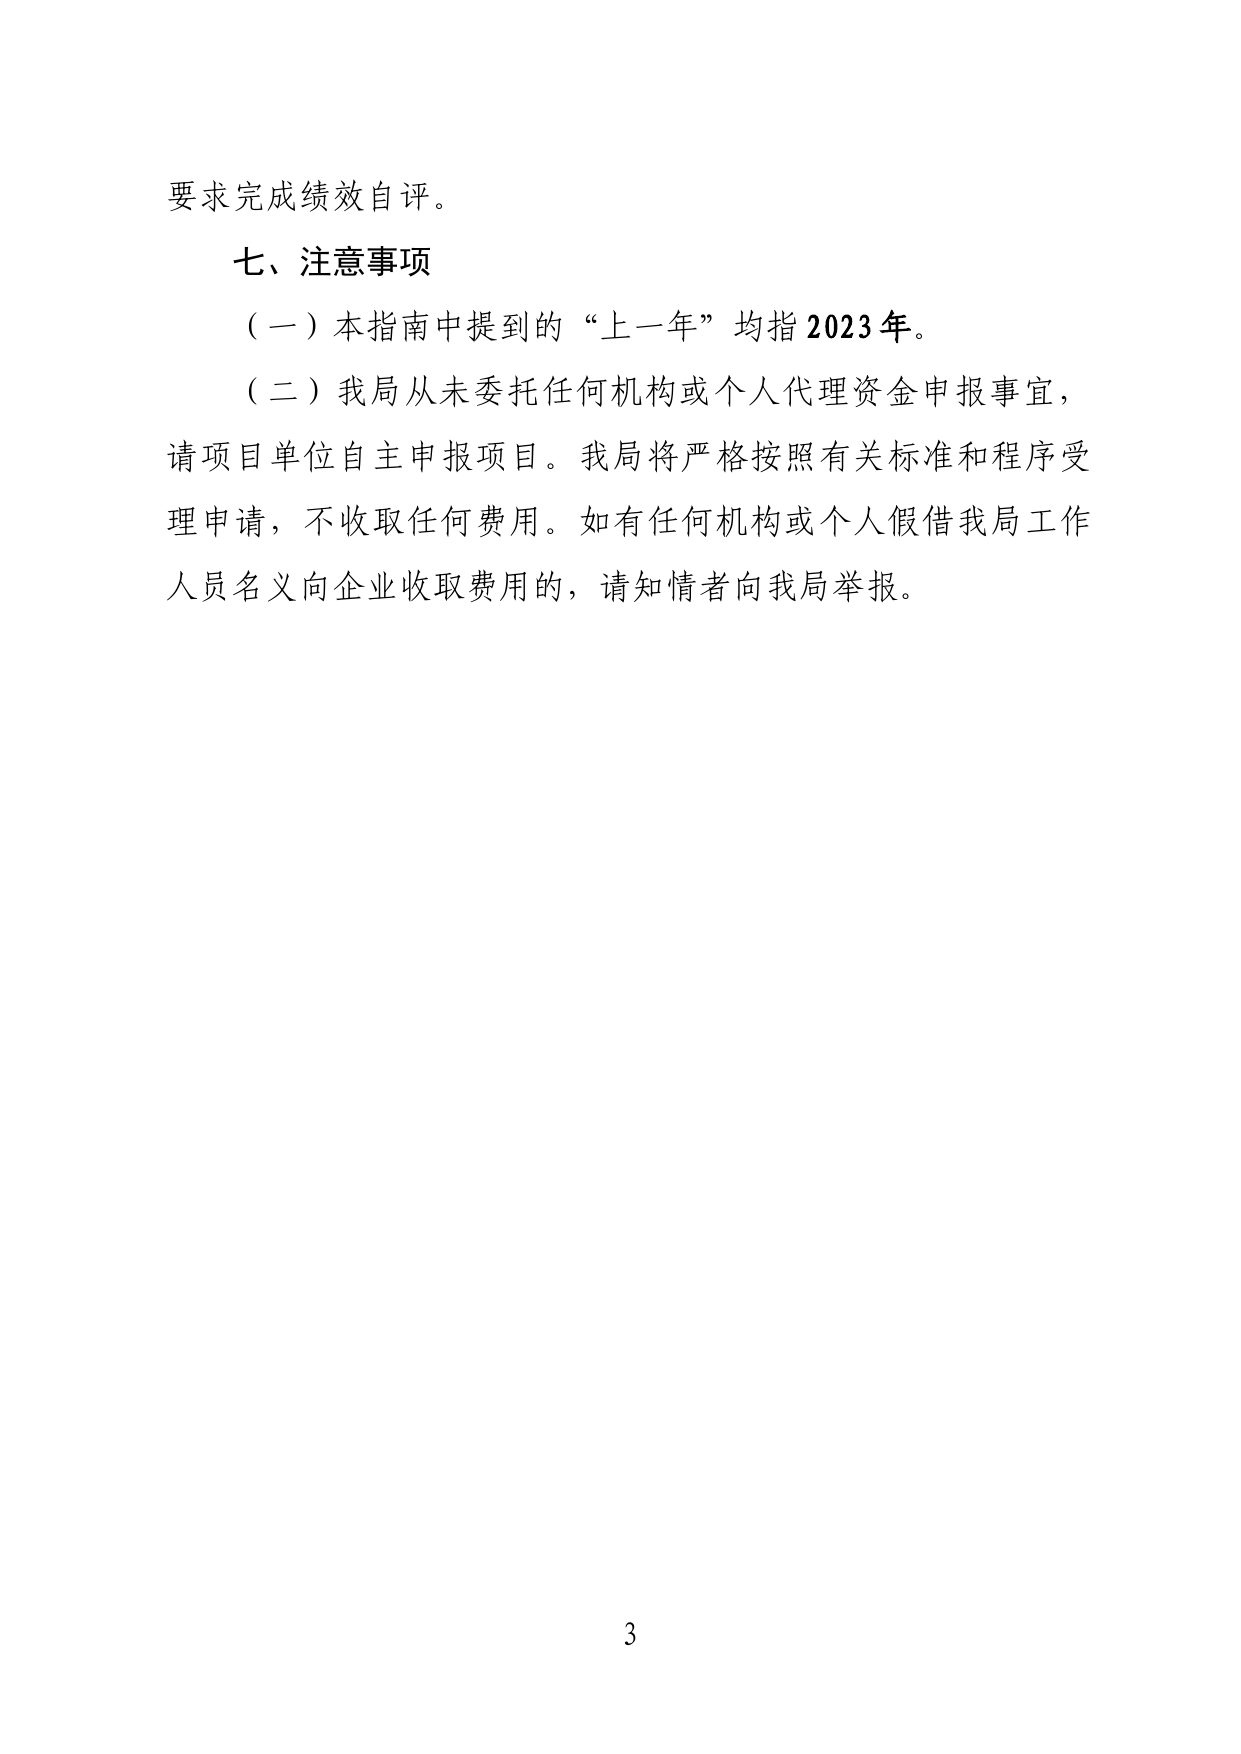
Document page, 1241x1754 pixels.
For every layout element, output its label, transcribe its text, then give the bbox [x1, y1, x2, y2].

text （二）我局从未委托任何机构或个人代理资金申报事宜，请项目单位自主申报项目。我局将严格按照有关标准和程序受理申请，不收取任何费用。如有任何机构或个人假借我局工作人员名义向企业收取费用的，请知情者向我局举报。 [165, 357, 1093, 617]
text 七、注意事项 [165, 227, 1093, 292]
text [165, 162, 1093, 227]
text （一）本指南中提到的“上一年”均指2023年。 [165, 292, 1093, 357]
